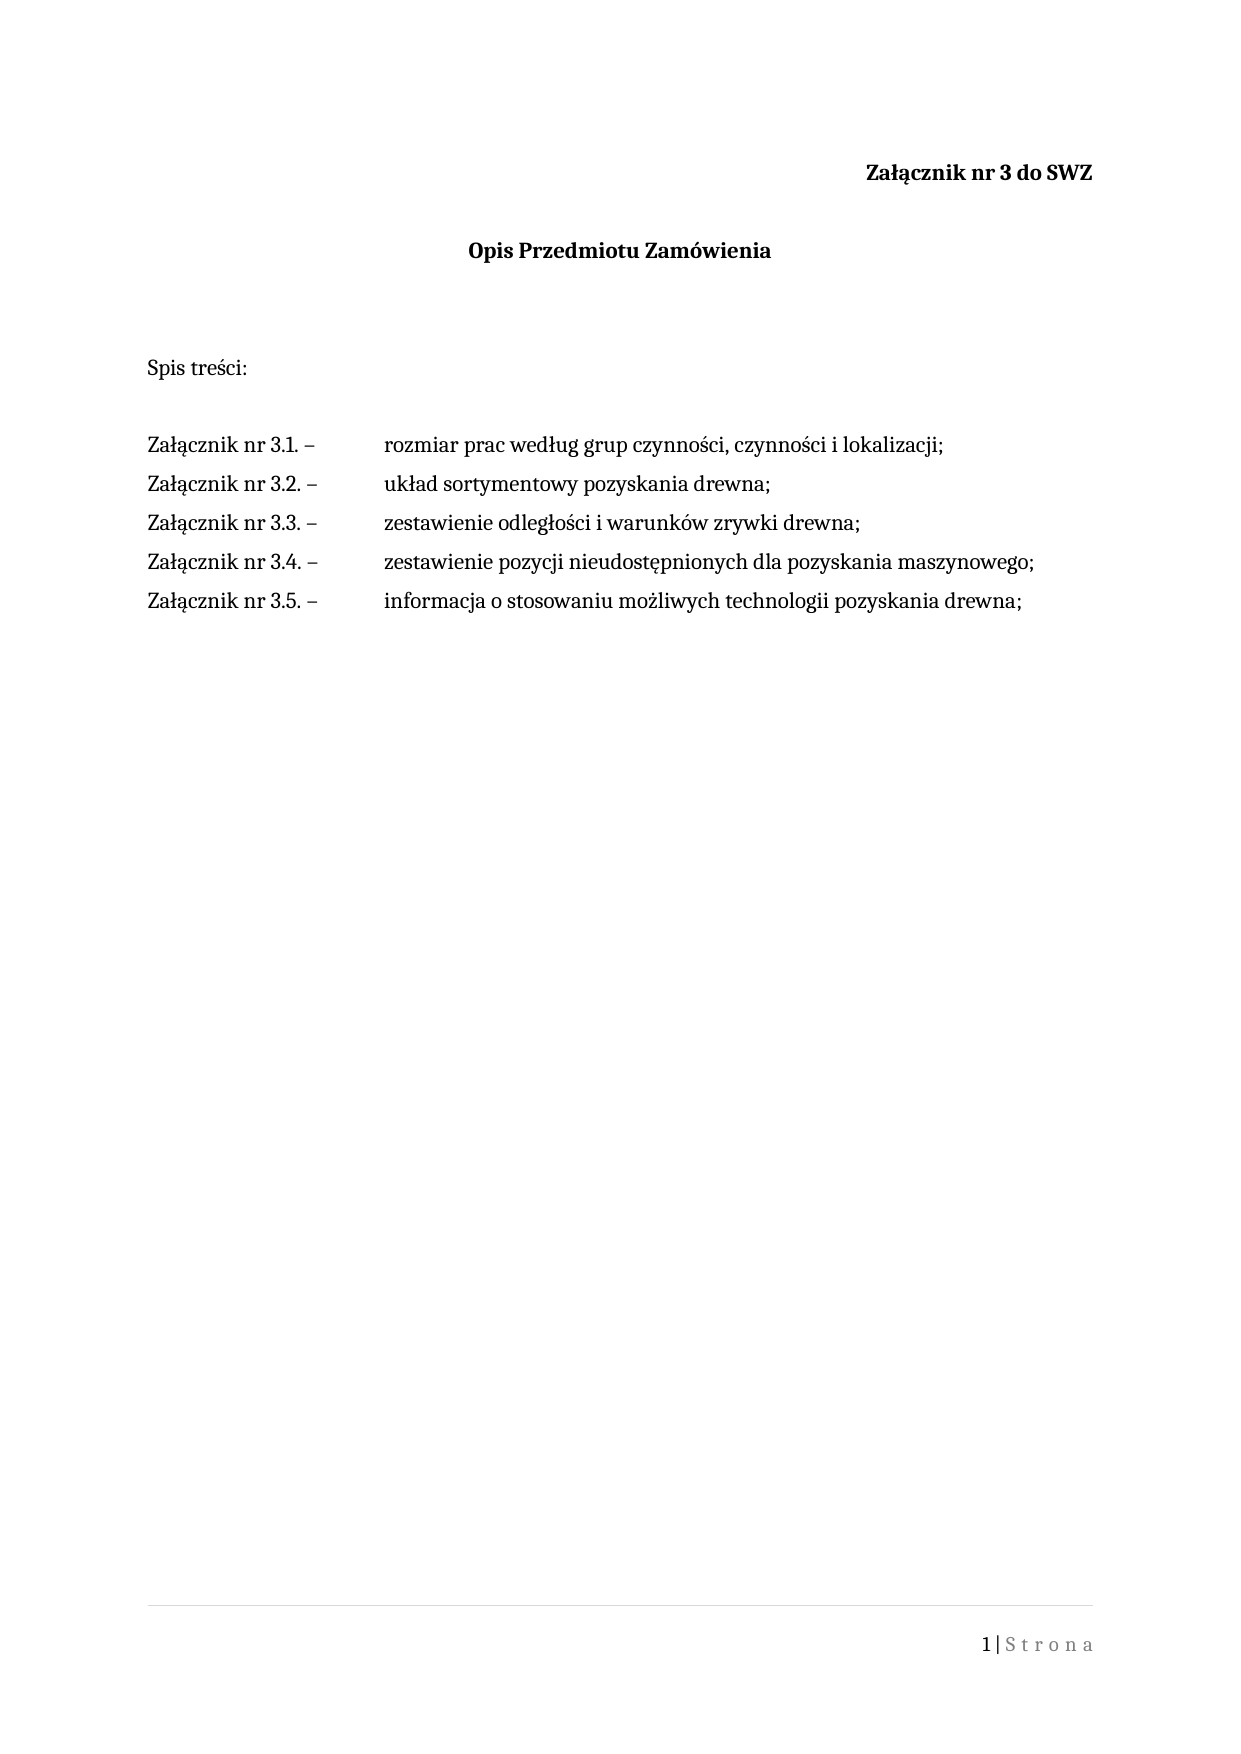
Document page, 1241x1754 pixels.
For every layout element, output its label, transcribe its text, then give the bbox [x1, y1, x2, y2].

text Załącznik nr 3.1. – rozmiar prac według grup czynności, czynności i lokalizacji; [148, 432, 1093, 458]
text Spis treści: [148, 354, 1093, 381]
text Załącznik nr 3.2. – układ sortymentowy pozyskania drewna; [148, 471, 1093, 497]
text Załącznik nr 3.3. – zestawienie odległości i warunków zrywki drewna; [148, 510, 1093, 536]
text Opis Przedmiotu Zamówienia [148, 238, 1093, 264]
text Załącznik nr 3 do SWZ [148, 160, 1093, 186]
text Załącznik nr 3.4. – zestawienie pozycji nieudostępnionych dla pozyskania maszynowego; [148, 549, 1093, 575]
text Załącznik nr 3.5. – informacja o stosowaniu możliwych technologii pozyskania drewna; [148, 587, 1093, 614]
